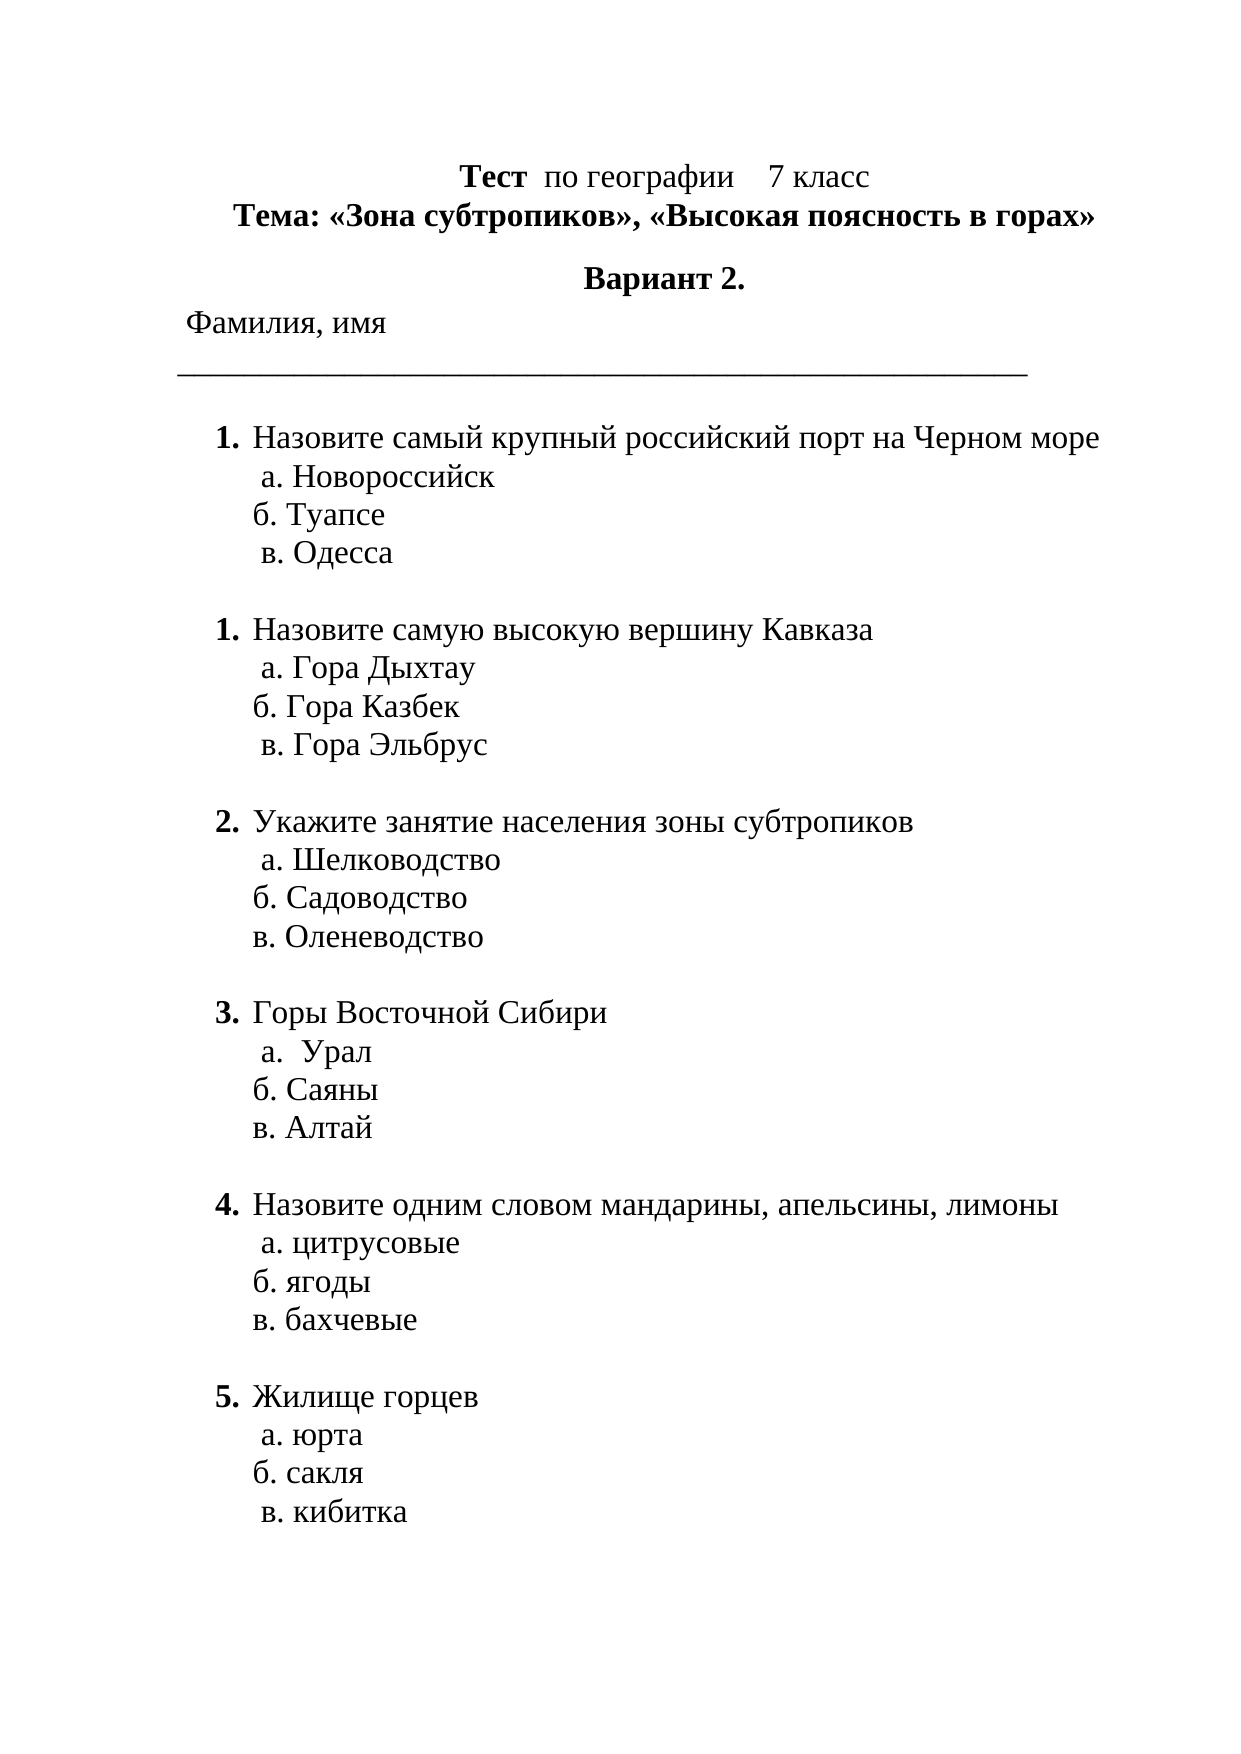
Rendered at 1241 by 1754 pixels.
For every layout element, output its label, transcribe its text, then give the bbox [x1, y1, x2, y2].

text а. цитрусовые [177, 1223, 1152, 1261]
list Горы Восточной Сибири [215, 993, 1152, 1031]
text а. Урал [177, 1031, 1152, 1069]
list Назовите одним словом мандарины, апельсины, лимоны [215, 1184, 1152, 1223]
text б. Саяны [252, 1069, 1152, 1108]
text в. Оленеводство [252, 916, 1152, 954]
text в. Гора Эльбрус [177, 724, 1152, 763]
text Фамилия, имя ___________________________________________________ [177, 303, 1152, 379]
list Назовите самую высокую вершину Кавказа [215, 609, 1152, 648]
list Жилище горцев [215, 1376, 1152, 1414]
text а. Шелководство [177, 839, 1152, 878]
list Укажите занятие населения зоны субтропиков [215, 801, 1152, 839]
list Назовите самый крупный российский порт на Черном море [215, 418, 1152, 456]
text б. Гора Казбек [252, 686, 1152, 724]
text Тема: «Зона субтропиков», «Высокая поясность в горах» [177, 195, 1152, 233]
text б. ягоды [252, 1261, 1152, 1299]
text а. Гора Дыхтау [177, 648, 1152, 686]
text а. юрта [177, 1414, 1152, 1453]
text в. Алтай [252, 1108, 1152, 1146]
text б. Туапсе [252, 494, 1152, 533]
text в. Одесса [177, 533, 1152, 571]
text в. кибитка [177, 1491, 1152, 1529]
text б. сакля [252, 1453, 1152, 1491]
text Вариант 2. [177, 258, 1152, 296]
text в. бахчевые [252, 1299, 1152, 1338]
text а. Новороссийск [177, 456, 1152, 494]
text б. Садоводство [252, 878, 1152, 916]
text Тест по географии 7 класс [177, 156, 1152, 195]
